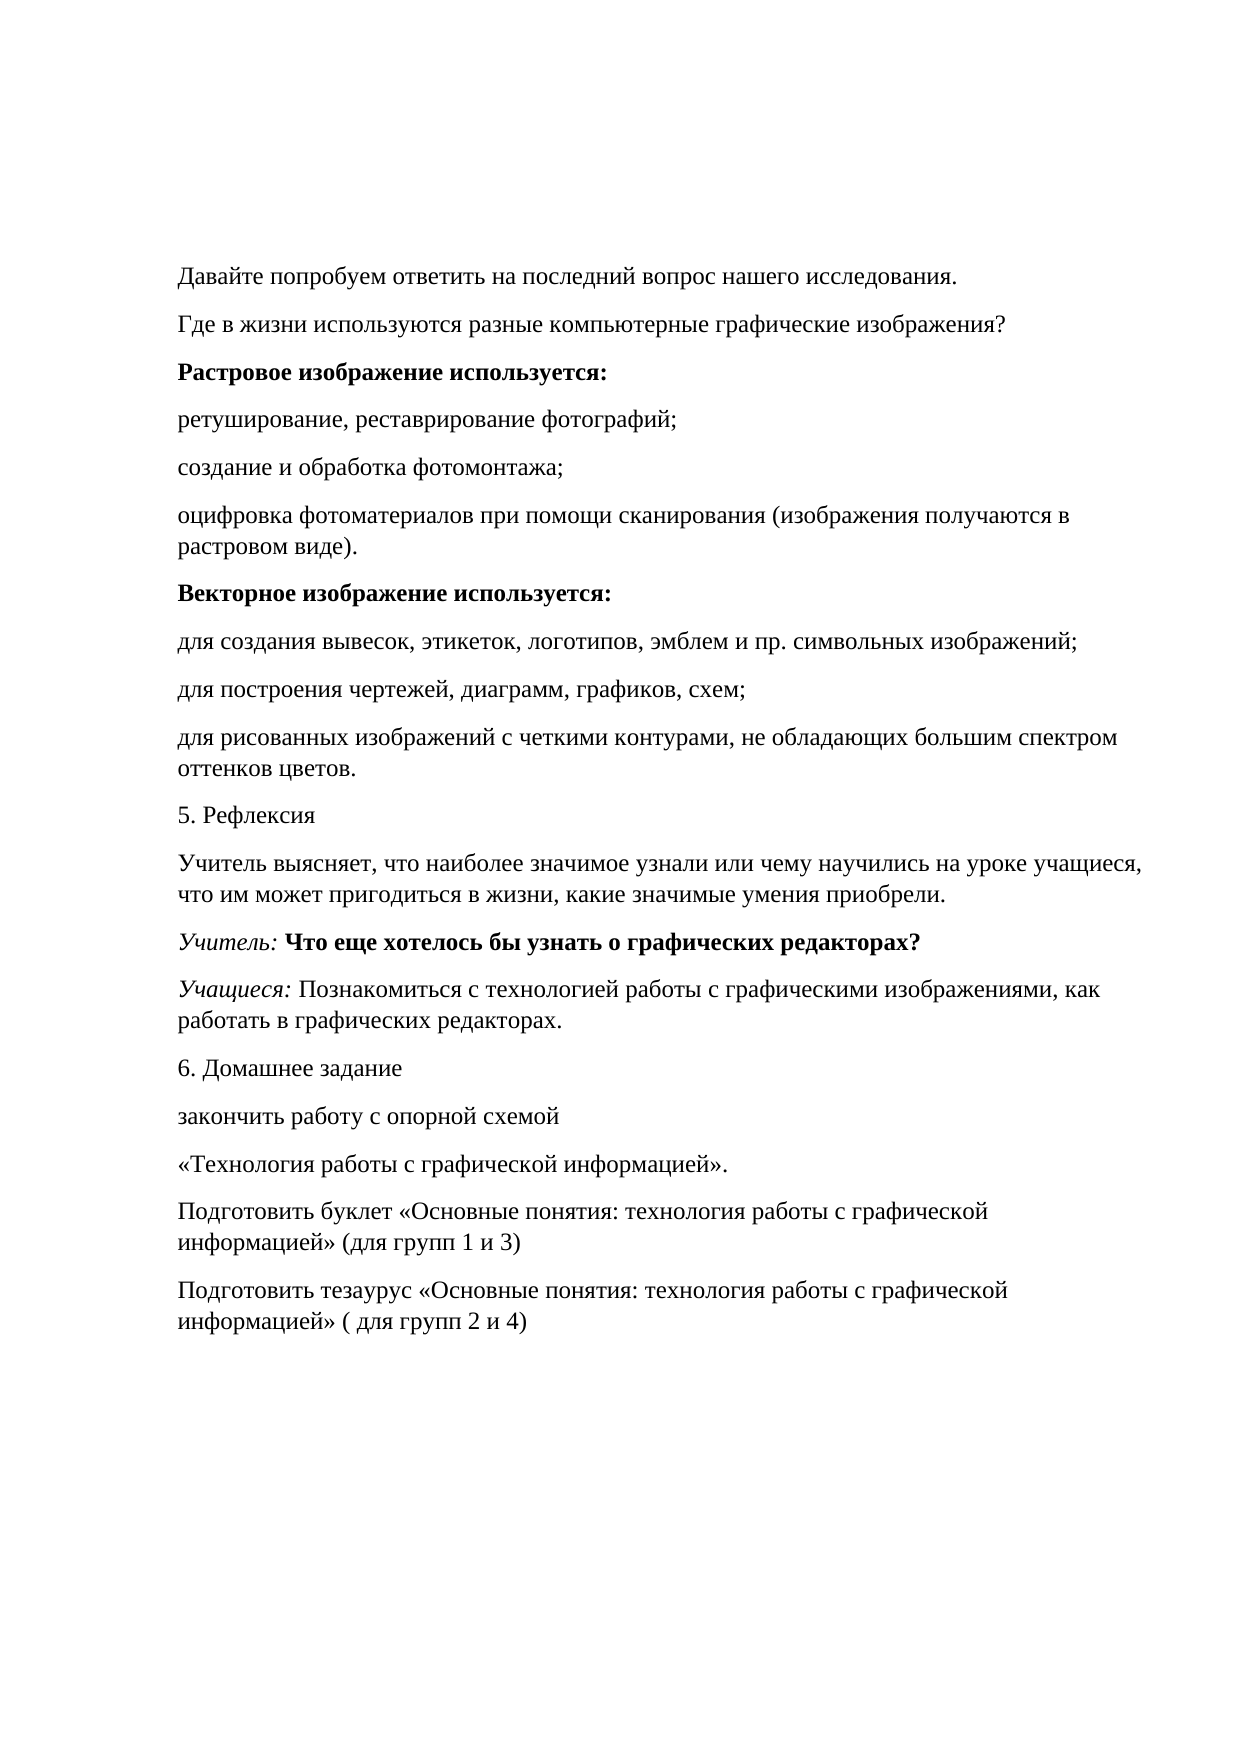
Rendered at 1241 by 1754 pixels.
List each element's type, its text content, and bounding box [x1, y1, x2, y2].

text Подготовить тезаурус «Основные понятия: технология работы с графической информацией» ( для групп 2 и 4) [177, 1275, 1152, 1335]
text Подготовить буклет «Основные понятия: технология работы с графической информацией» (для групп 1 и 3) [177, 1196, 1152, 1256]
text Учитель: Что еще хотелось бы узнать о графических редакторах? [177, 927, 1152, 956]
text 6. Домашнее задание [177, 1053, 1152, 1082]
text для рисованных изображений с четкими контурами, не обладающих большим спектром оттенков цветов. [177, 722, 1152, 781]
text ретуширование, реставрирование фотографий; [177, 404, 1152, 433]
text «Технология работы с графической информацией». [177, 1149, 1152, 1177]
text для построения чертежей, диаграмм, графиков, схем; [177, 674, 1152, 703]
text Учащиеся: Познакомиться с технологией работы с графическими изображениями, как работать в графических редакторах. [177, 974, 1152, 1034]
text Растровое изображение используется: [177, 357, 1152, 385]
text Давайте попробуем ответить на последний вопрос нашего исследования. [177, 261, 1152, 290]
text для создания вывесок, этикеток, логотипов, эмблем и пр. символьных изображений; [177, 626, 1152, 655]
text оцифровка фотоматериалов при помощи сканирования (изображения получаются в растровом виде). [177, 500, 1152, 559]
text 5. Рефлексия [177, 800, 1152, 829]
text Векторное изображение используется: [177, 578, 1152, 607]
text закончить работу с опорной схемой [177, 1101, 1152, 1130]
text создание и обработка фотомонтажа; [177, 452, 1152, 481]
text Где в жизни используются разные компьютерные графические изображения? [177, 309, 1152, 338]
text Учитель выясняет, что наиболее значимое узнали или чему научились на уроке учащиеся, что им может пригодиться в жизни, какие значимые умения приобрели. [177, 848, 1152, 908]
